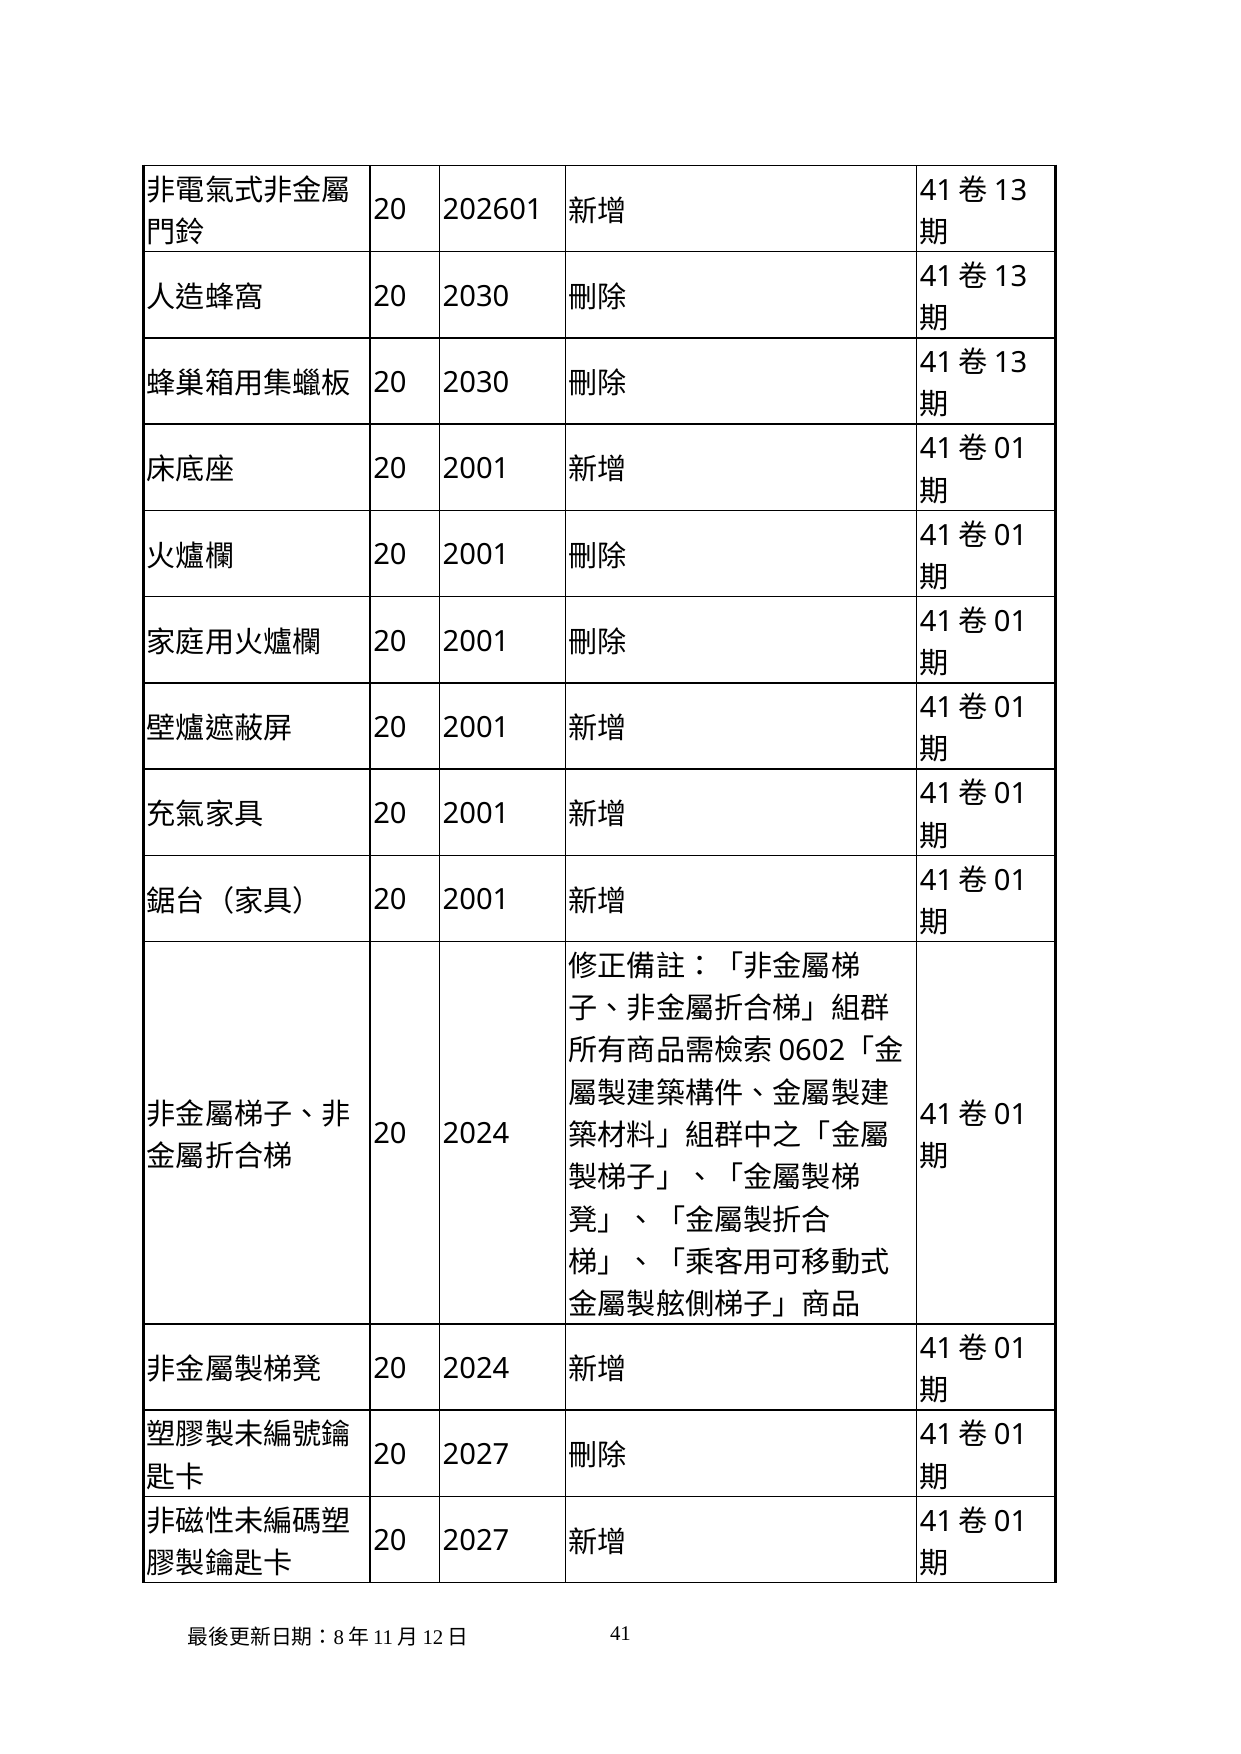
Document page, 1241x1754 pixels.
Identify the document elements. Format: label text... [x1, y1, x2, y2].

table_cell 非金屬梯子、非金屬折合梯 [145, 942, 369, 1323]
table_cell 新增 [566, 856, 916, 941]
table_cell 刪除 [566, 511, 916, 596]
table_cell 塑膠製未編號鑰匙卡 [145, 1411, 369, 1496]
table_cell 41卷01期 [917, 856, 1054, 941]
table_cell 新增 [566, 425, 916, 509]
table_cell 壁爐遮蔽屏 [145, 684, 369, 768]
table_cell 20 [371, 1325, 439, 1409]
table_cell 2001 [440, 425, 565, 509]
table_cell 41卷01期 [917, 1411, 1054, 1496]
table_cell 新增 [566, 684, 916, 768]
table_cell 20 [371, 166, 439, 251]
table_cell 鋸台（家具） [145, 856, 369, 941]
table_cell 41卷01期 [917, 511, 1054, 596]
table_cell 41卷01期 [917, 425, 1054, 509]
table_cell 2001 [440, 684, 565, 768]
table_cell 火爐欄 [145, 511, 369, 596]
table_cell 20 [371, 942, 439, 1323]
table_cell 新增 [566, 770, 916, 854]
table_cell 2027 [440, 1497, 565, 1582]
table_cell 41卷01期 [917, 1497, 1054, 1582]
table_cell 床底座 [145, 425, 369, 509]
table_cell 41卷01期 [917, 1325, 1054, 1409]
table_cell 2001 [440, 597, 565, 682]
table_cell 41卷01期 [917, 684, 1054, 768]
table_cell 20 [371, 684, 439, 768]
table_cell 20 [371, 856, 439, 941]
table_cell 新增 [566, 1325, 916, 1409]
table_cell 2001 [440, 511, 565, 596]
table_cell 41卷01期 [917, 770, 1054, 854]
table_cell 41卷01期 [917, 597, 1054, 682]
table_cell 非磁性未編碼塑膠製鑰匙卡 [145, 1497, 369, 1582]
table_cell 20 [371, 597, 439, 682]
table_cell 充氣家具 [145, 770, 369, 854]
table_cell 41卷13期 [917, 252, 1054, 337]
table_cell 41卷13期 [917, 166, 1054, 251]
table_cell 家庭用火爐欄 [145, 597, 369, 682]
table_cell 非金屬製梯凳 [145, 1325, 369, 1409]
table_cell 20 [371, 770, 439, 854]
table_cell 20 [371, 425, 439, 509]
table_cell 202601 [440, 166, 565, 251]
table_cell 非電氣式非金屬門鈴 [145, 166, 369, 251]
table_cell 刪除 [566, 1411, 916, 1496]
table_cell 20 [371, 1411, 439, 1496]
table_cell 2030 [440, 252, 565, 337]
table_cell 刪除 [566, 252, 916, 337]
table_cell 新增 [566, 166, 916, 251]
table_cell 修正備註：「非金屬梯子、非金屬折合梯」組群所有商品需檢索0602「金屬製建築構件、金屬製建築材料」組群中之「金屬製梯子」、「金屬製梯凳」、「金屬製折合梯」、「乘客用可移動式金屬製舷側梯子」商品 [566, 942, 916, 1323]
table_cell 蜂巢箱用集蠟板 [145, 339, 369, 423]
table_cell 2024 [440, 942, 565, 1323]
table_cell 人造蜂窩 [145, 252, 369, 337]
table_cell 20 [371, 511, 439, 596]
table_cell 刪除 [566, 339, 916, 423]
table_cell 2027 [440, 1411, 565, 1496]
table_cell 2024 [440, 1325, 565, 1409]
table_cell 2001 [440, 770, 565, 854]
table_cell 刪除 [566, 597, 916, 682]
table_cell 20 [371, 1497, 439, 1582]
table_cell 2030 [440, 339, 565, 423]
table_cell 41卷01期 [917, 942, 1054, 1323]
table_cell 20 [371, 339, 439, 423]
table_cell 新增 [566, 1497, 916, 1582]
table_cell 41卷13期 [917, 339, 1054, 423]
table_cell 2001 [440, 856, 565, 941]
table_cell 20 [371, 252, 439, 337]
